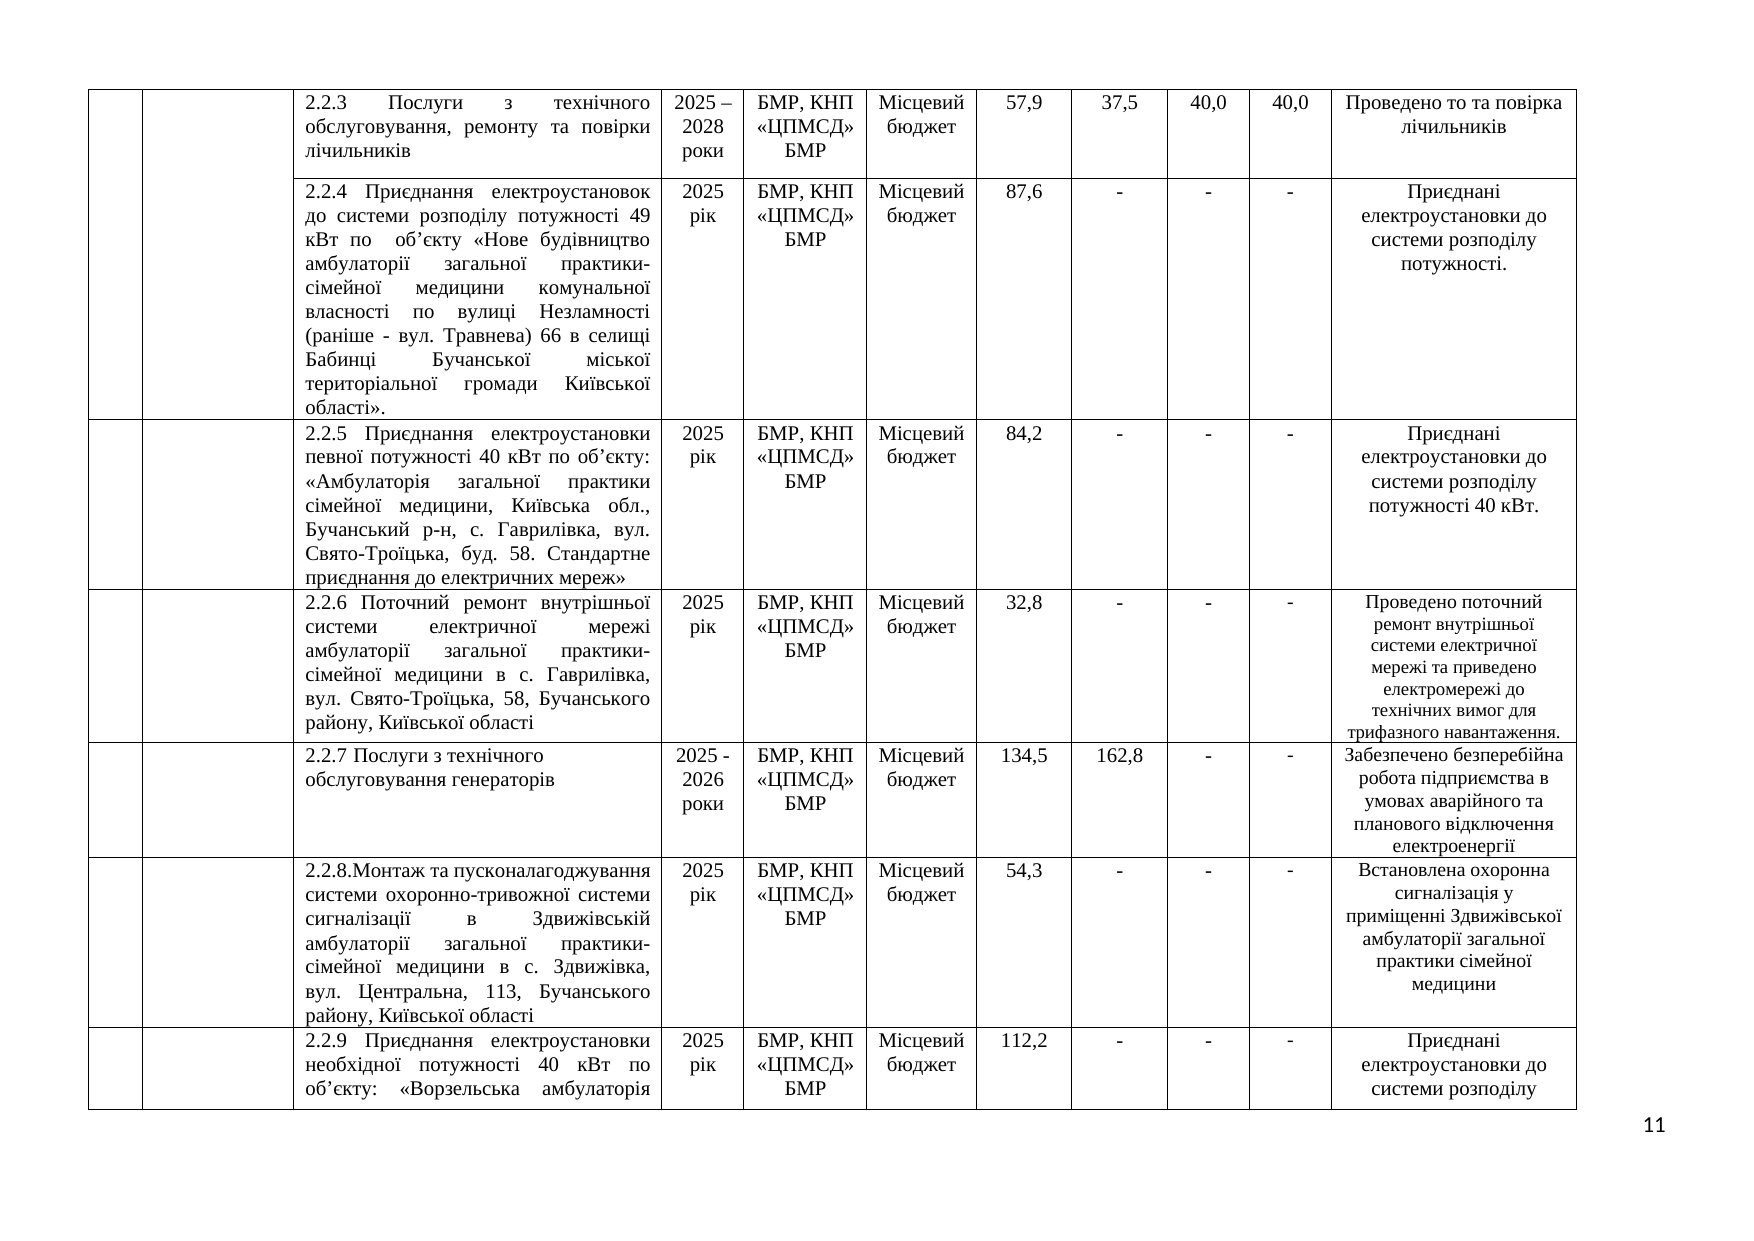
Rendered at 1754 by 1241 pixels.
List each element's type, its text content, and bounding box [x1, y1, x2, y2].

table_cell [143, 858, 293, 1027]
table_cell Приєднані електроустановки до системи розподілу потужності 40 кВт. [1332, 420, 1576, 589]
table_cell 2.2.5 Приєднання електроустановки певної потужності 40 кВт по об’єкту: «Амбулаторія загальної практики сімейної медицини, Київська обл., Бучанський р-н, с. Гаврилівка, вул. Свято-Троїцька, буд. 58. Стандартне приєднання до електричних мереж» [294, 420, 661, 589]
table_cell [143, 743, 293, 857]
table_cell 2.2.6 Поточний ремонт внутрішньої системи електричної мережі амбулаторії загальної практики-сімейної медицини в с. Гаврилівка, вул. Свято-Троїцька, 58, Бучанського району, Київської області [294, 590, 661, 742]
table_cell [1332, 1028, 1576, 1109]
table_cell 2025 – 2028 роки [662, 90, 743, 178]
table_cell - [1168, 179, 1249, 419]
table_cell 84,2 [977, 420, 1071, 589]
table_cell - [1072, 420, 1167, 589]
table_cell 37,5 [1072, 90, 1167, 178]
table_cell Місцевий бюджет [867, 420, 976, 589]
table_cell - [1250, 743, 1331, 857]
table_cell [143, 420, 293, 589]
table_cell [89, 90, 142, 419]
table_cell БМР, КНП «ЦПМСД» БМР [744, 590, 866, 742]
table_cell [89, 1028, 142, 1109]
table_cell 54,3 [977, 858, 1071, 1027]
table_cell - [1168, 590, 1249, 742]
table_cell Місцевий бюджет [867, 1028, 976, 1109]
table_cell - [1250, 420, 1331, 589]
table_cell 2025 -2026 роки [662, 743, 743, 857]
table_cell 57,9 [977, 90, 1071, 178]
table_cell - [1072, 590, 1167, 742]
table_cell Приєднані електроустановки до системи розподілу потужності. [1332, 179, 1576, 419]
table_cell БМР, КНП «ЦПМСД» БМР [744, 179, 866, 419]
table_cell 2.2.4 Приєднання електроустановок до системи розподілу потужності 49 кВт по об’єкту «Нове будівництво амбулаторії загальної практики-сімейної медицини комунальної власності по вулиці Незламності (раніше - вул. Травнева) 66 в селищі Бабинці Бучанської міської територіальної громади Київської області». [294, 179, 661, 419]
table_cell [89, 420, 142, 589]
table_cell [89, 743, 142, 857]
table_cell БМР, КНП «ЦПМСД» БМР [744, 858, 866, 1027]
table_cell - [1250, 179, 1331, 419]
table_cell 134,5 [977, 743, 1071, 857]
table_cell - [1250, 1028, 1331, 1109]
table_cell 32,8 [977, 590, 1071, 742]
table_cell Місцевий бюджет [867, 858, 976, 1027]
table_cell Проведено поточний ремонт внутрішньої системи електричної мережі та приведено електромережі до технічних вимог для трифазного навантаження. [1332, 590, 1576, 742]
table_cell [744, 1028, 866, 1109]
table_cell 87,6 [977, 179, 1071, 419]
table_cell - [1072, 1028, 1167, 1109]
table_cell 2.2.3 Послуги з технічного обслуговування, ремонту та повірки лічильників [294, 90, 661, 178]
table_cell 2025 рік [662, 420, 743, 589]
table_cell БМР, КНП «ЦПМСД» БМР [744, 420, 866, 589]
table_cell Місцевий бюджет [867, 743, 976, 857]
table_cell Місцевий бюджет [867, 179, 976, 419]
table_cell - [1168, 1028, 1249, 1109]
table_cell 112,2 [977, 1028, 1071, 1109]
table_cell Проведено то та повірка лічильників [1332, 90, 1576, 178]
table_cell 2025 рік [662, 858, 743, 1027]
table_cell 162,8 [1072, 743, 1167, 857]
table_cell - [1250, 590, 1331, 742]
table_cell 40,0 [1168, 90, 1249, 178]
table_cell [143, 590, 293, 742]
table_cell 40,0 [1250, 90, 1331, 178]
table_cell - [1072, 858, 1167, 1027]
table_cell 2025 рік [662, 590, 743, 742]
table_cell 2.2.8.Монтаж та пусконалагоджування системи охоронно-тривожної системи сигналізації в Здвижівській амбулаторії загальної практики-сімейної медицини в с. Здвижівка, вул. Центральна, 113, Бучанського району, Київської області [294, 858, 661, 1027]
table_cell - [1168, 858, 1249, 1027]
table_cell 2.2.7 Послуги з технічного обслуговування генераторів [294, 743, 661, 857]
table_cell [744, 90, 866, 178]
table_cell - [1072, 179, 1167, 419]
table_cell [143, 1028, 293, 1109]
table_cell 2025 рік [662, 1028, 743, 1109]
table_cell БМР, КНП «ЦПМСД» БМР [744, 743, 866, 857]
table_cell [294, 1028, 661, 1109]
table_cell - [1168, 420, 1249, 589]
table_cell Забезпечено безперебійна робота підприємства в умовах аварійного та планового відключення електроенергії [1332, 743, 1576, 857]
table_cell - [1250, 858, 1331, 1027]
table_cell - [1168, 743, 1249, 857]
table_cell Встановлена охоронна сигналізація у приміщенні Здвижівської амбулаторії загальної практики сімейної медицини [1332, 858, 1576, 1027]
table_cell Місцевий бюджет [867, 90, 976, 178]
table_cell [89, 590, 142, 742]
table_cell [89, 858, 142, 1027]
table_cell 2025 рік [662, 179, 743, 419]
table_cell Місцевий бюджет [867, 590, 976, 742]
